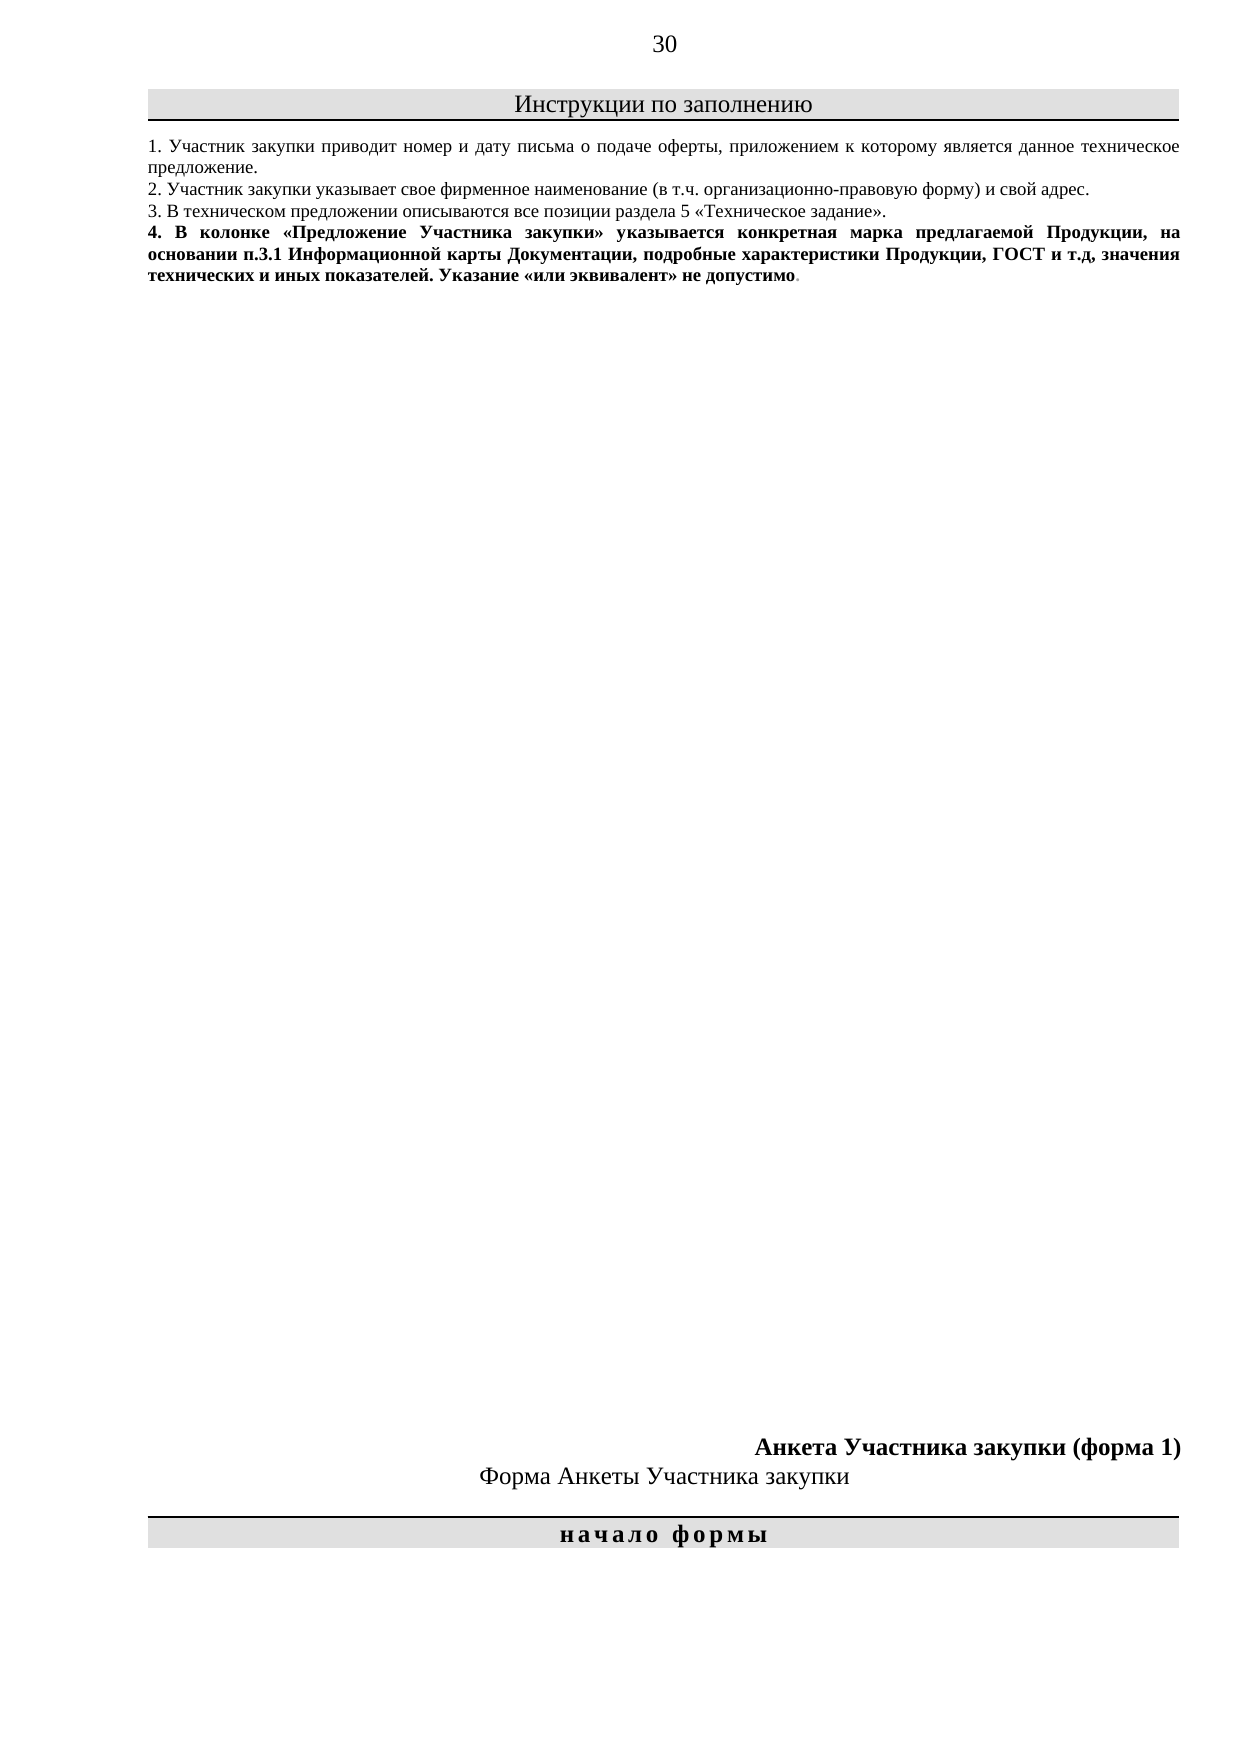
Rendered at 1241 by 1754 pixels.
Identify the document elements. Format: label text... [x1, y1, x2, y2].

text Форма Анкеты Участника закупки [148, 1461, 1181, 1489]
text 1. Участник закупки приводит номер и дату письма о подаче оферты, приложением к которому является данное техническое предложение. [148, 135, 1181, 178]
text начало формы [148, 1518, 1179, 1548]
text Инструкции по заполнению [148, 89, 1179, 119]
text 2. Участник закупки указывает свое фирменное наименование (в т.ч. организационно-правовую форму) и свой адрес. [148, 178, 1181, 199]
text 4. В колонке «Предложение Участника закупки» указывается конкретная марка предлагаемой Продукции, на основании п.3.1 Информационной карты Документации, подробные характеристики Продукции, ГОСТ и т.д, значения технических и иных показателей. Указание «или эквивалент» не допустимо. [148, 221, 1181, 286]
subtitle Анкета Участника закупки (форма 3) [148, 1432, 1181, 1461]
text 3. В техническом предложении описываются все позиции раздела 5 «Техническое задание». [148, 199, 1181, 221]
